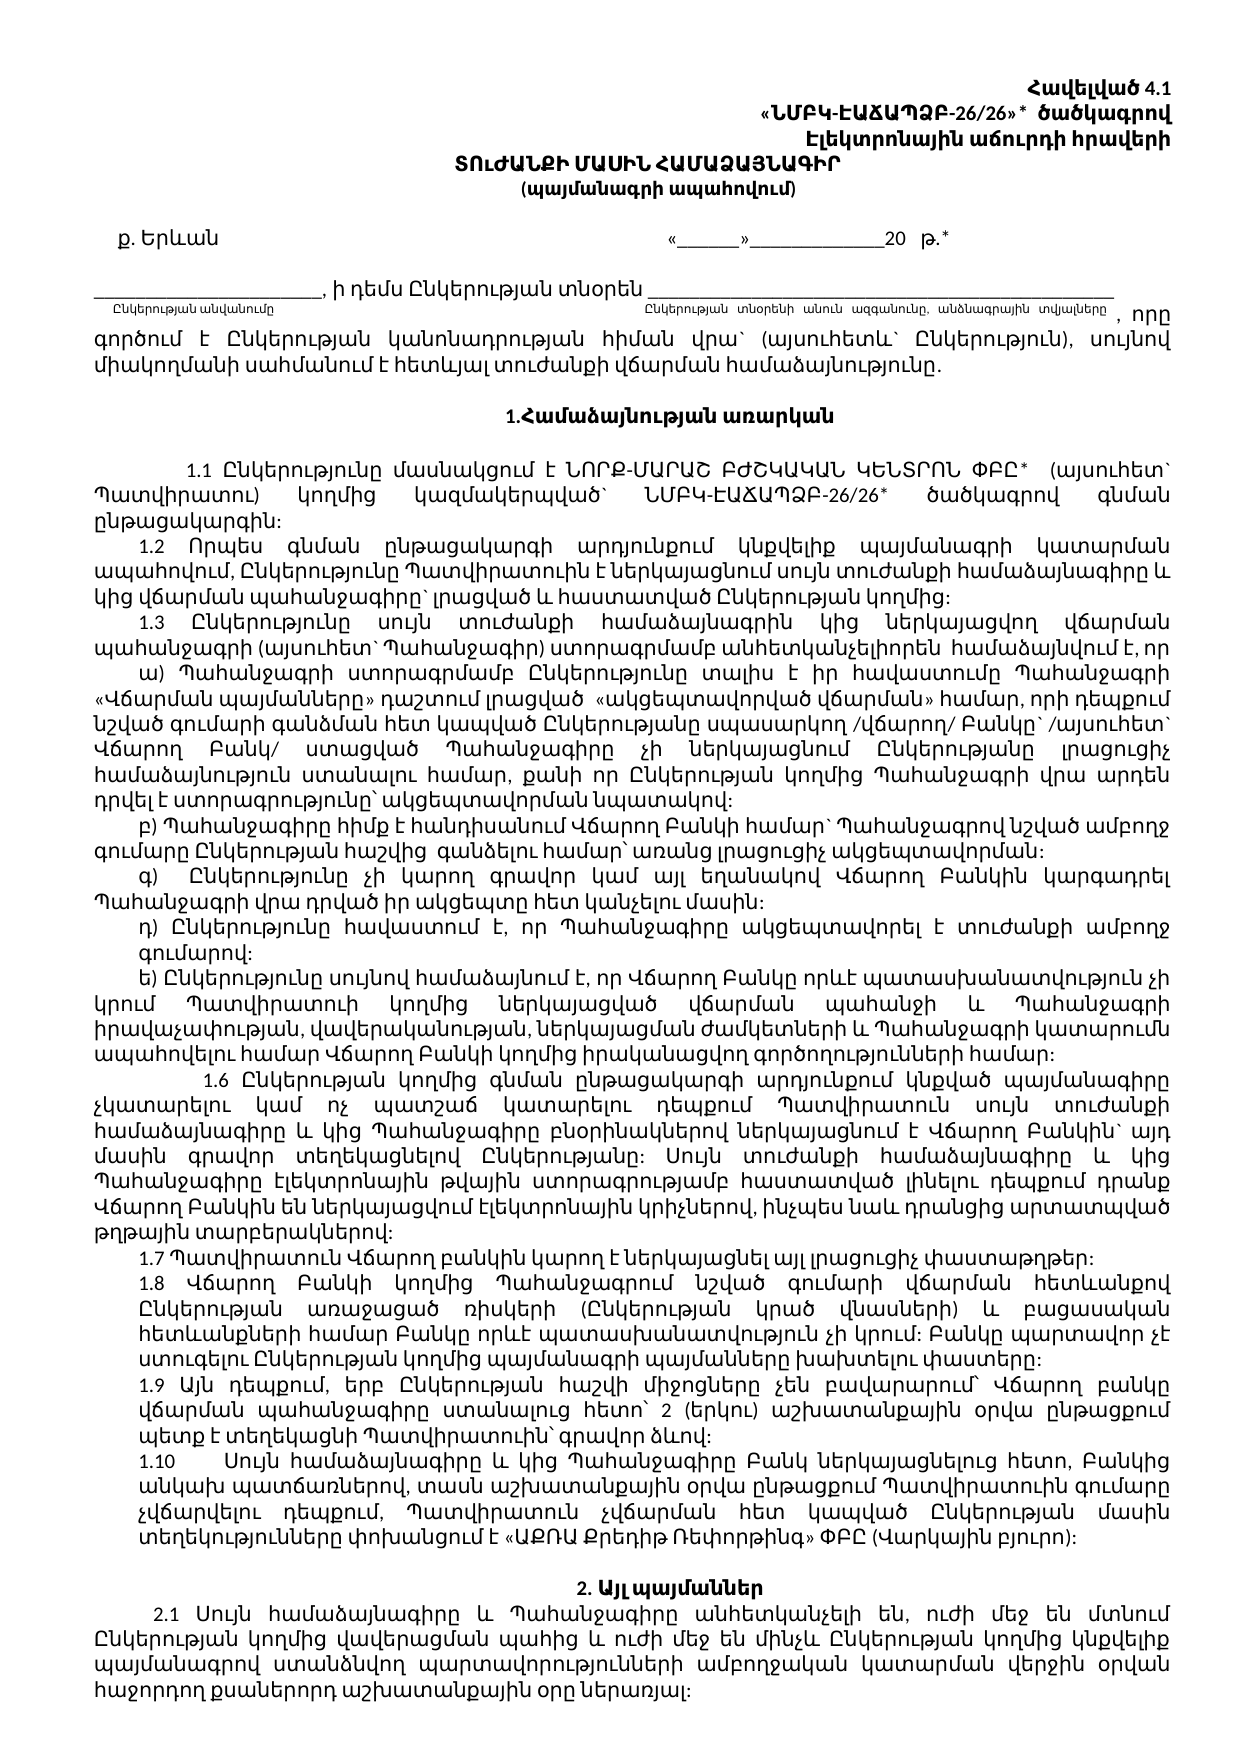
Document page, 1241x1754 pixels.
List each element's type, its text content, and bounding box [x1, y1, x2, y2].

text Հավելված 4.1 [94, 75, 1171, 100]
text ե) Ընկերությունը սույնով համաձայնում է, որ Վճարող Բանկը որևէ պատասխանատվություն չի կրում Պատվիրատուի կողմից ներկայացված վճարման պահանջի և Պահանջագրի իրավաչափության, վավերականության, ներկայացման ժամկետների և Պահանջագրի կատարումն ապահովելու համար Վճարող Բանկի կողմից իրականացվող գործողությունների համար: [94, 965, 1171, 1067]
text Ընկերության անվանումը Ընկերության տնօրենի անուն ազգանունը, անձնագրային տվյալները , որը գործում է Ընկերության կանոնադրության հիման վրա` (այսուհետև` Ընկերություն), սույնով միակողմանի սահմանում է հետևյալ տուժանքի վճարման համաձայնությունը. [94, 301, 1171, 377]
text 1.7 Պատվիրատուն Վճարող բանկին կարող է ներկայացնել այլ լրացուցիչ փաստաթղթեր: [138, 1245, 1171, 1270]
text 1.Համաձայնության առարկան [169, 403, 1171, 428]
text 1.1 Ընկերությունը մասնակցում է ՆՈՐՔ-ՄԱՐԱՇ ԲԺՇԿԱԿԱՆ ԿԵՆՏՐՈՆ ՓԲԸ* (այսուհետ` Պատվիրատու) կողմից կազմակերպված` ՆՄԲԿ-ԷԱՃԱՊՁԲ-26/26* ծածկագրով գնման ընթացակարգին: [94, 457, 1171, 533]
text ք. Երևան «______»_____________20 թ.* [94, 225, 1171, 250]
text դ) Ընկերությունը հավաստում է, որ Պահանջագիրը ակցեպտավորել է տուժանքի ամբողջ գումարով: [138, 914, 1171, 965]
text ա) Պահանջագրի ստորագրմամբ Ընկերությունը տալիս է իր հավաստումը Պահանջագրի «Վճարման պայմանները» դաշտում լրացված «ակցեպտավորված վճարման» համար, որի դեպքում նշված գումարի գանձման հետ կապված Ընկերությանը սպասարկող /վճարող/ Բանկը` /այսուհետ` Վճարող Բանկ/ ստացված Պահանջագիրը չի ներկայացնում Ընկերությանը լրացուցիչ համաձայնություն ստանալու համար, քանի որ Ընկերության կողմից Պահանջագրի վրա արդեն դրվել է ստորագրությունը՝ ակցեպտավորման նպատակով: [94, 660, 1171, 813]
text գ) Ընկերությունը չի կարող գրավոր կամ այլ եղանակով Վճարող Բանկին կարգադրել Պահանջագրի վրա դրված իր ակցեպտը հետ կանչելու մասին: [94, 864, 1171, 914]
text «ՆՄԲԿ-ԷԱՃԱՊՁԲ-26/26»* ծածկագրով [94, 100, 1171, 126]
text ______________________, ի դեմս Ընկերության տնօրեն _____________________________________________ [94, 276, 1171, 301]
text 1.6 Ընկերության կողմից գնման ընթացակարգի արդյունքում կնքված պայմանագիրը չկատարելու կամ ոչ պատշաճ կատարելու դեպքում Պատվիրատուն սույն տուժանքի համաձայնագիրը և կից Պահանջագիրը բնօրինակներով ներկայացնում է Վճարող Բանկին` այդ մասին գրավոր տեղեկացնելով Ընկերությանը: Սույն տուժանքի համաձայնագիրը և կից Պահանջագիրը էլեկտրոնային թվային ստորագրությամբ հաստատված լինելու դեպքում դրանք Վճարող Բանկին են ներկայացվում էլեկտրոնային կրիչներով, ինչպես նաև դրանցից արտատպված թղթային տարբերակներով: [94, 1067, 1171, 1245]
text 2. Այլ պայմաններ [169, 1575, 1171, 1601]
text բ) Պահանջագիրը հիմք է հանդիսանում Վճարող Բանկի համար` Պահանջագրով նշված ամբողջ գումարը Ընկերության հաշվից գանձելու համար՝ առանց լրացուցիչ ակցեպտավորման: [94, 813, 1171, 864]
text 1.3 Ընկերությունը սույն տուժանքի համաձայնագրին կից ներկայացվող վճարման պահանջագրի (այսուհետ` Պահանջագիր) ստորագրմամբ անհետկանչելիորեն համաձայնվում է, որ [94, 609, 1171, 660]
text 1.2 Որպես գնման ընթացակարգի արդյունքում կնքվելիք պայմանագրի կատարման ապահովում, Ընկերությունը Պատվիրատուին է ներկայացնում սույն տուժանքի համաձայնագիրը և կից վճարման պահանջագիրը` լրացված և հաստատված Ընկերության կողմից: [94, 533, 1171, 609]
text ՏՈւԺԱՆՔԻ ՄԱՍԻՆ ՀԱՄԱՁԱՅՆԱԳԻՐ [94, 151, 1171, 177]
text 1.10 Սույն համաձայնագիրը և կից Պահանջագիրը Բանկ ներկայացնելուց հետո, Բանկից անկախ պատճառներով, տասն աշխատանքային օրվա ընթացքում Պատվիրատուին գումարը չվճարվելու դեպքում, Պատվիրատուն չվճարման հետ կապված Ընկերության մասին տեղեկությունները փոխանցում է «ԱՔՌԱ Քրեդիթ Ռեփորթինգ» ՓԲԸ (Վարկային բյուրո): [138, 1448, 1171, 1550]
text 1.8 Վճարող Բանկի կողմից Պահանջագրում նշված գումարի վճարման հետևանքով Ընկերության առաջացած ռիսկերի (Ընկերության կրած վնասների) և բացասական հետևանքների համար Բանկը որևէ պատասխանատվություն չի կրում: Բանկը պարտավոր չէ ստուգելու Ընկերության կողմից պայմանագրի պայմանները խախտելու փաստերը: [138, 1270, 1171, 1372]
text Էլեկտրոնային աճուրդի հրավերի [94, 126, 1171, 151]
text (պայմանագրի ապահովում) [94, 177, 1171, 199]
text 2.1 Սույն համաձայնագիրը և Պահանջագիրը անհետկանչելի են, ուժի մեջ են մտնում Ընկերության կողմից վավերացման պահից և ուժի մեջ են մինչև Ընկերության կողմից կնքվելիք պայմանագրով ստանձնվող պարտավորությունների ամբողջական կատարման վերջին օրվան հաջորդող քսաներորդ աշխատանքային օրը ներառյալ: [94, 1601, 1171, 1702]
text 1.9 Այն դեպքում, երբ Ընկերության հաշվի միջոցները չեն բավարարում՝ Վճարող բանկը վճարման պահանջագիրը ստանալուց հետո՝ 2 (երկու) աշխատանքային օրվա ընթացքում պետք է տեղեկացնի Պատվիրատուին՝ գրավոր ձևով: [138, 1372, 1171, 1448]
